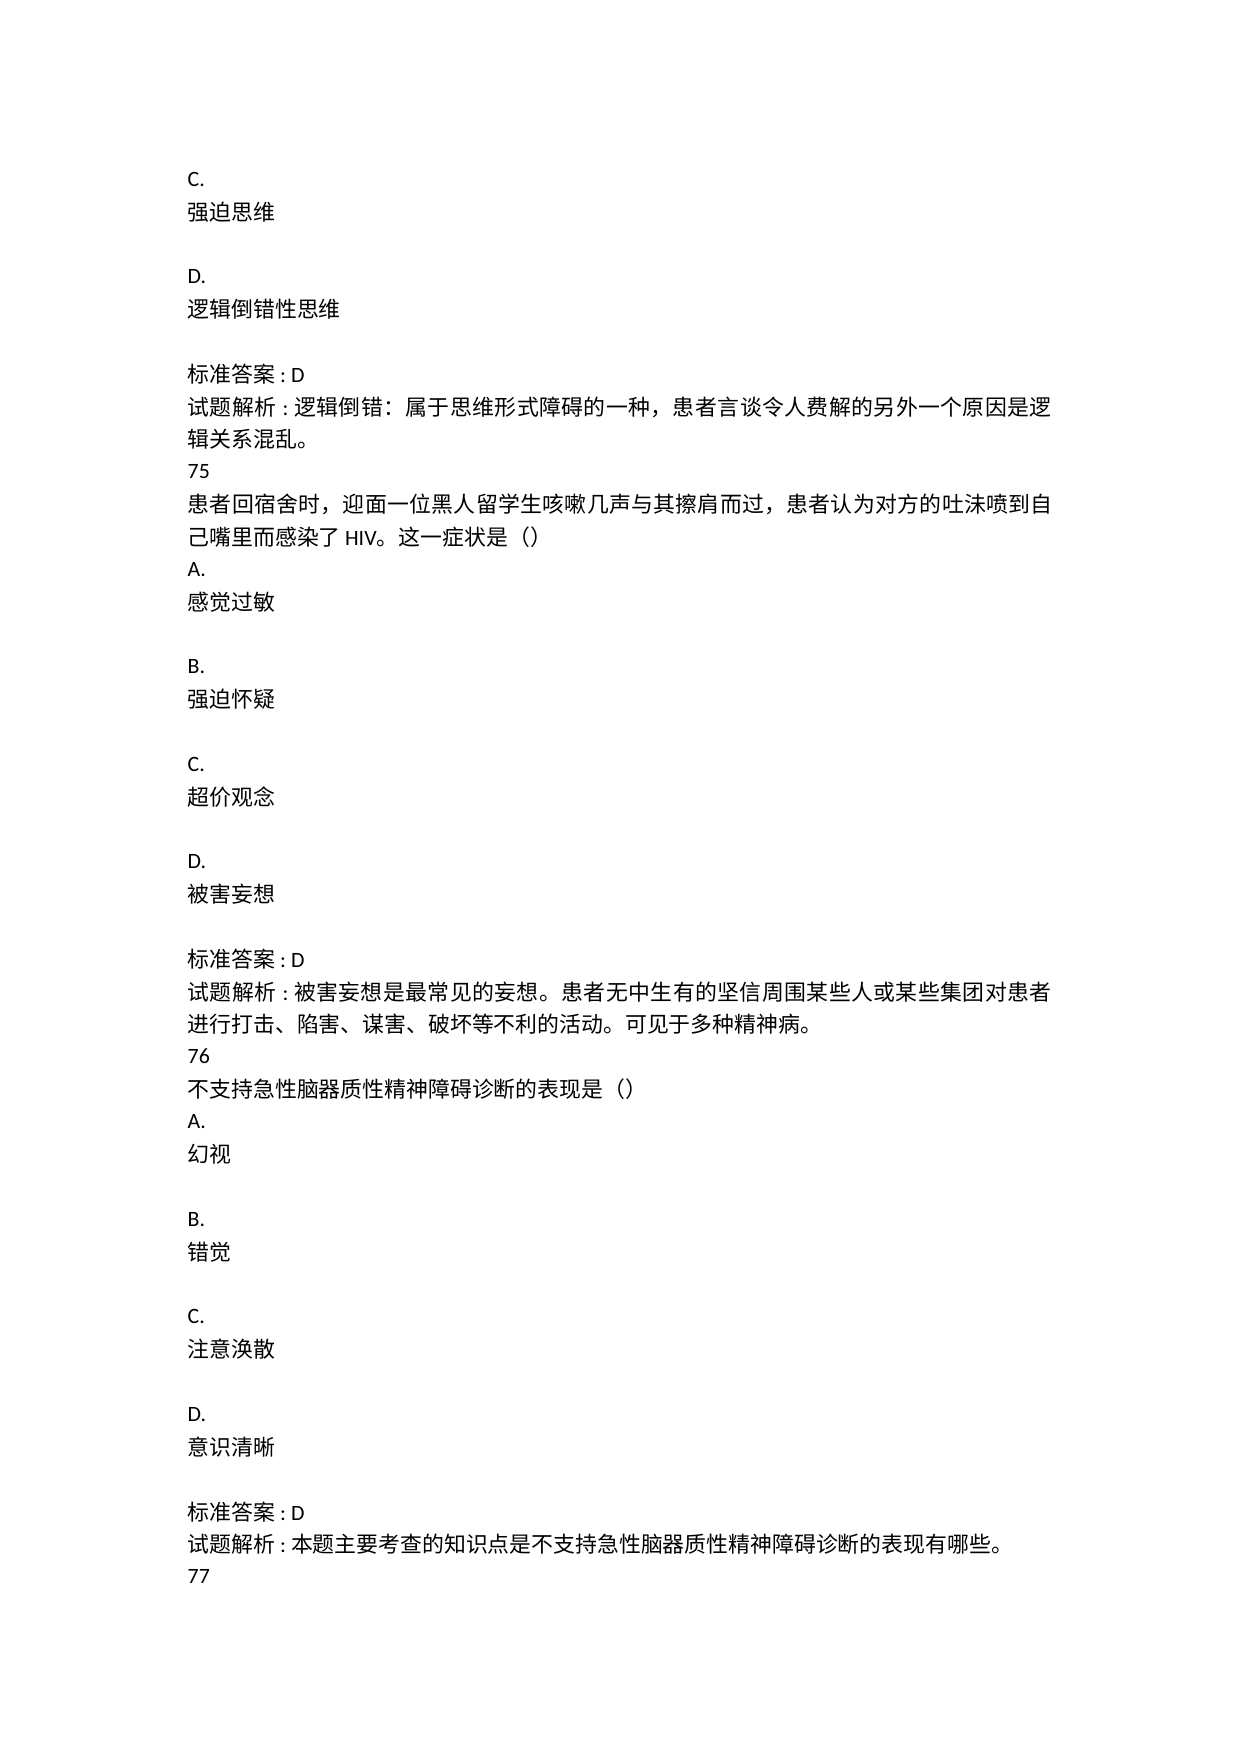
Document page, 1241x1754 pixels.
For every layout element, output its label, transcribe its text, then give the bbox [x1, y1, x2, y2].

text 强迫思维 [187, 194, 1053, 227]
text D. [187, 844, 1053, 877]
text B. [187, 649, 1053, 682]
text 错觉 [187, 1234, 1053, 1267]
text A. [187, 1104, 1053, 1137]
text 意识清晰 [187, 1429, 1053, 1462]
text 强迫怀疑 [187, 682, 1053, 714]
text 患者回宿舍时，迎面一位黑人留学生咳嗽几声与其擦肩而过，患者认为对方的吐沬喷到自己嘴里而感染了HIV。这一症状是（） [187, 487, 1053, 552]
text 77 [187, 1559, 1053, 1592]
text 标准答案 : D [187, 1494, 1053, 1527]
text D. [187, 259, 1053, 292]
text 逻辑倒错性思维 [187, 292, 1053, 324]
text 感觉过敏 [187, 584, 1053, 617]
text D. [187, 1397, 1053, 1429]
text 注意涣散 [187, 1332, 1053, 1364]
text 标准答案 : D [187, 942, 1053, 974]
text 不支持急性脑器质性精神障碍诊断的表现是（） [187, 1072, 1053, 1104]
text 75 [187, 454, 1053, 487]
text 幻视 [187, 1137, 1053, 1169]
text C. [187, 1299, 1053, 1332]
text 试题解析 : 被害妄想是最常见的妄想。患者无中生有的坚信周围某些人或某些集团对患者进行打击、陷害、谋害、破坏等不利的活动。可见于多种精神病。 [187, 974, 1053, 1039]
text B. [187, 1202, 1053, 1234]
text 被害妄想 [187, 877, 1053, 909]
text 试题解析 : 逻辑倒错：属于思维形式障碍的一种，患者言谈令人费解的另外一个原因是逻辑关系混乱。 [187, 389, 1053, 454]
text 76 [187, 1039, 1053, 1072]
text 试题解析 : 本题主要考查的知识点是不支持急性脑器质性精神障碍诊断的表现有哪些。 [187, 1527, 1053, 1559]
text 标准答案 : D [187, 357, 1053, 389]
text C. [187, 747, 1053, 779]
text 超价观念 [187, 779, 1053, 812]
text C. [187, 162, 1053, 194]
text A. [187, 552, 1053, 584]
